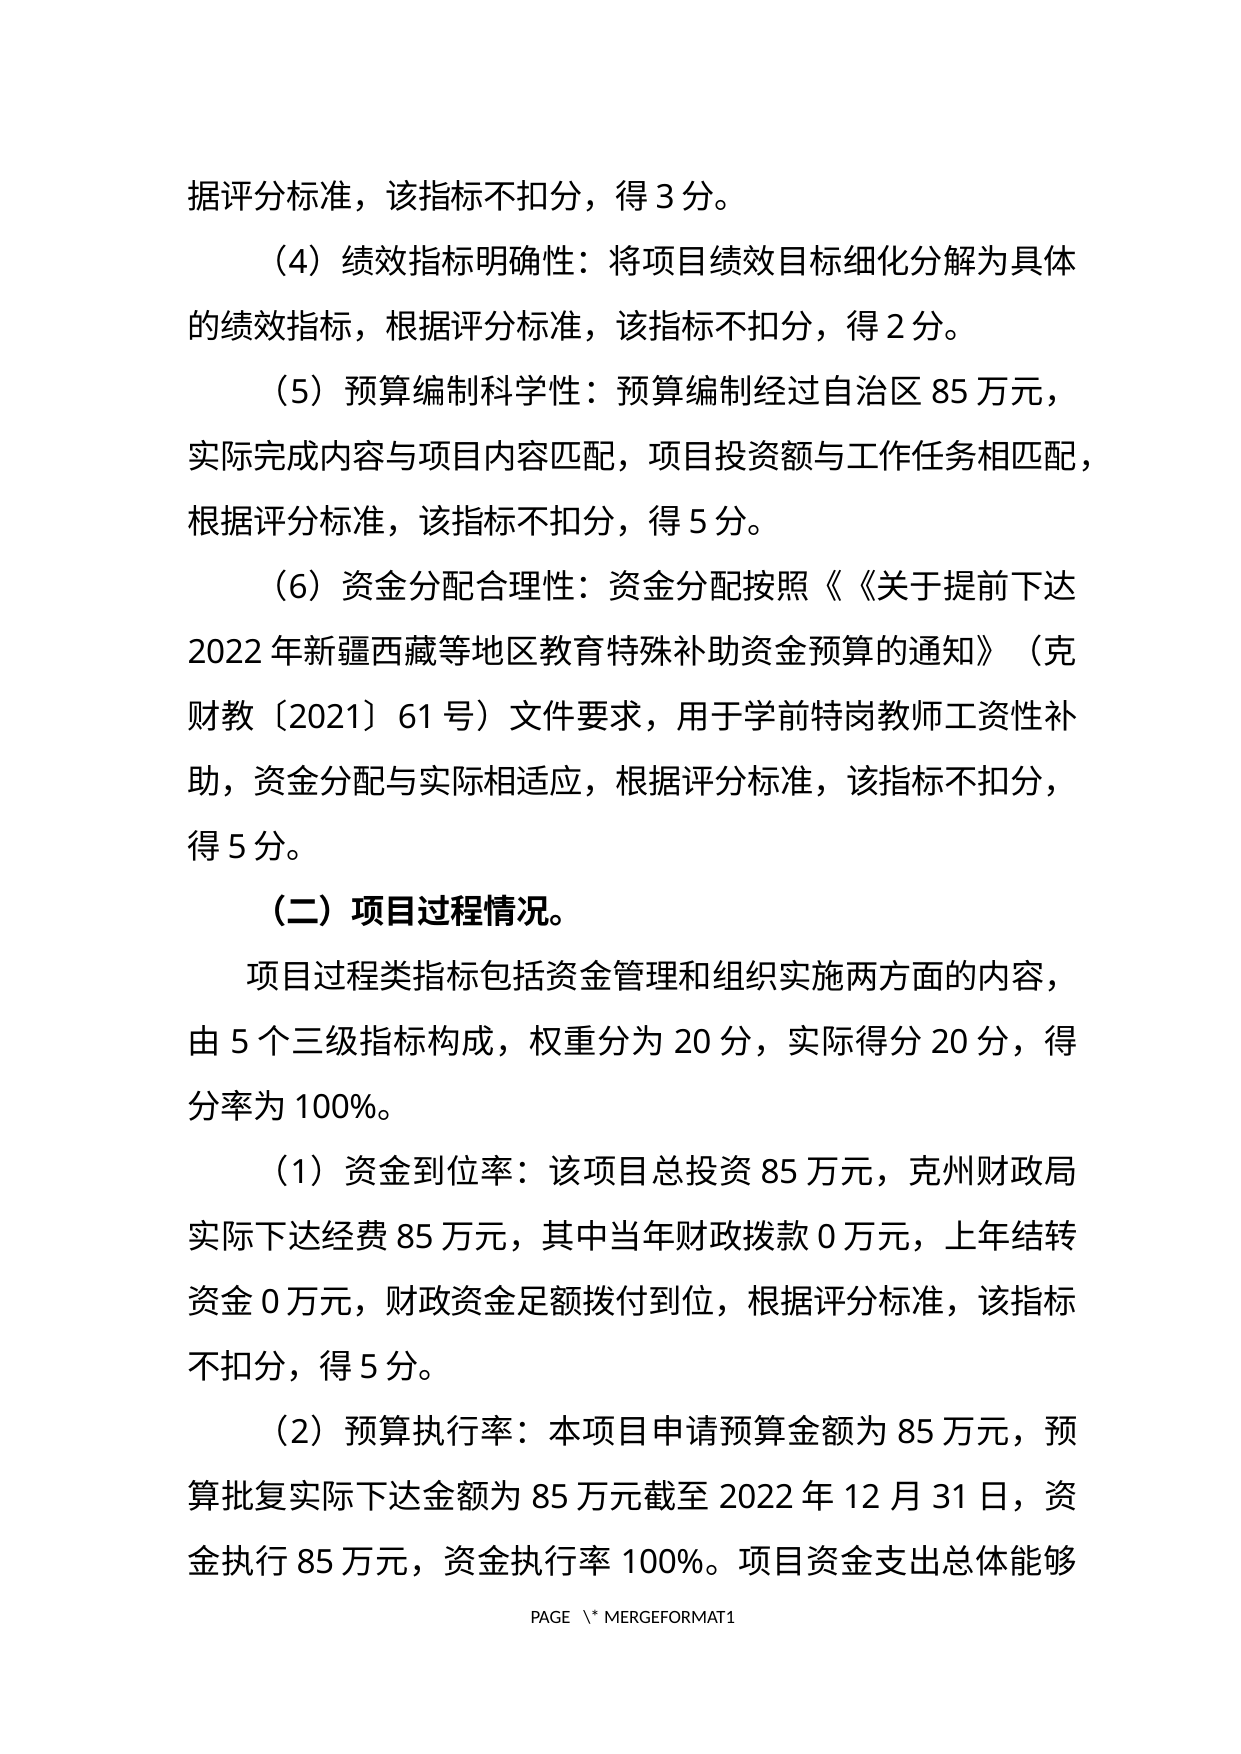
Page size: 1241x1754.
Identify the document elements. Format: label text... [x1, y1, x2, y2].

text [187, 942, 1078, 1592]
text （二）项目过程情况。 [187, 877, 1078, 942]
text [187, 162, 1078, 877]
